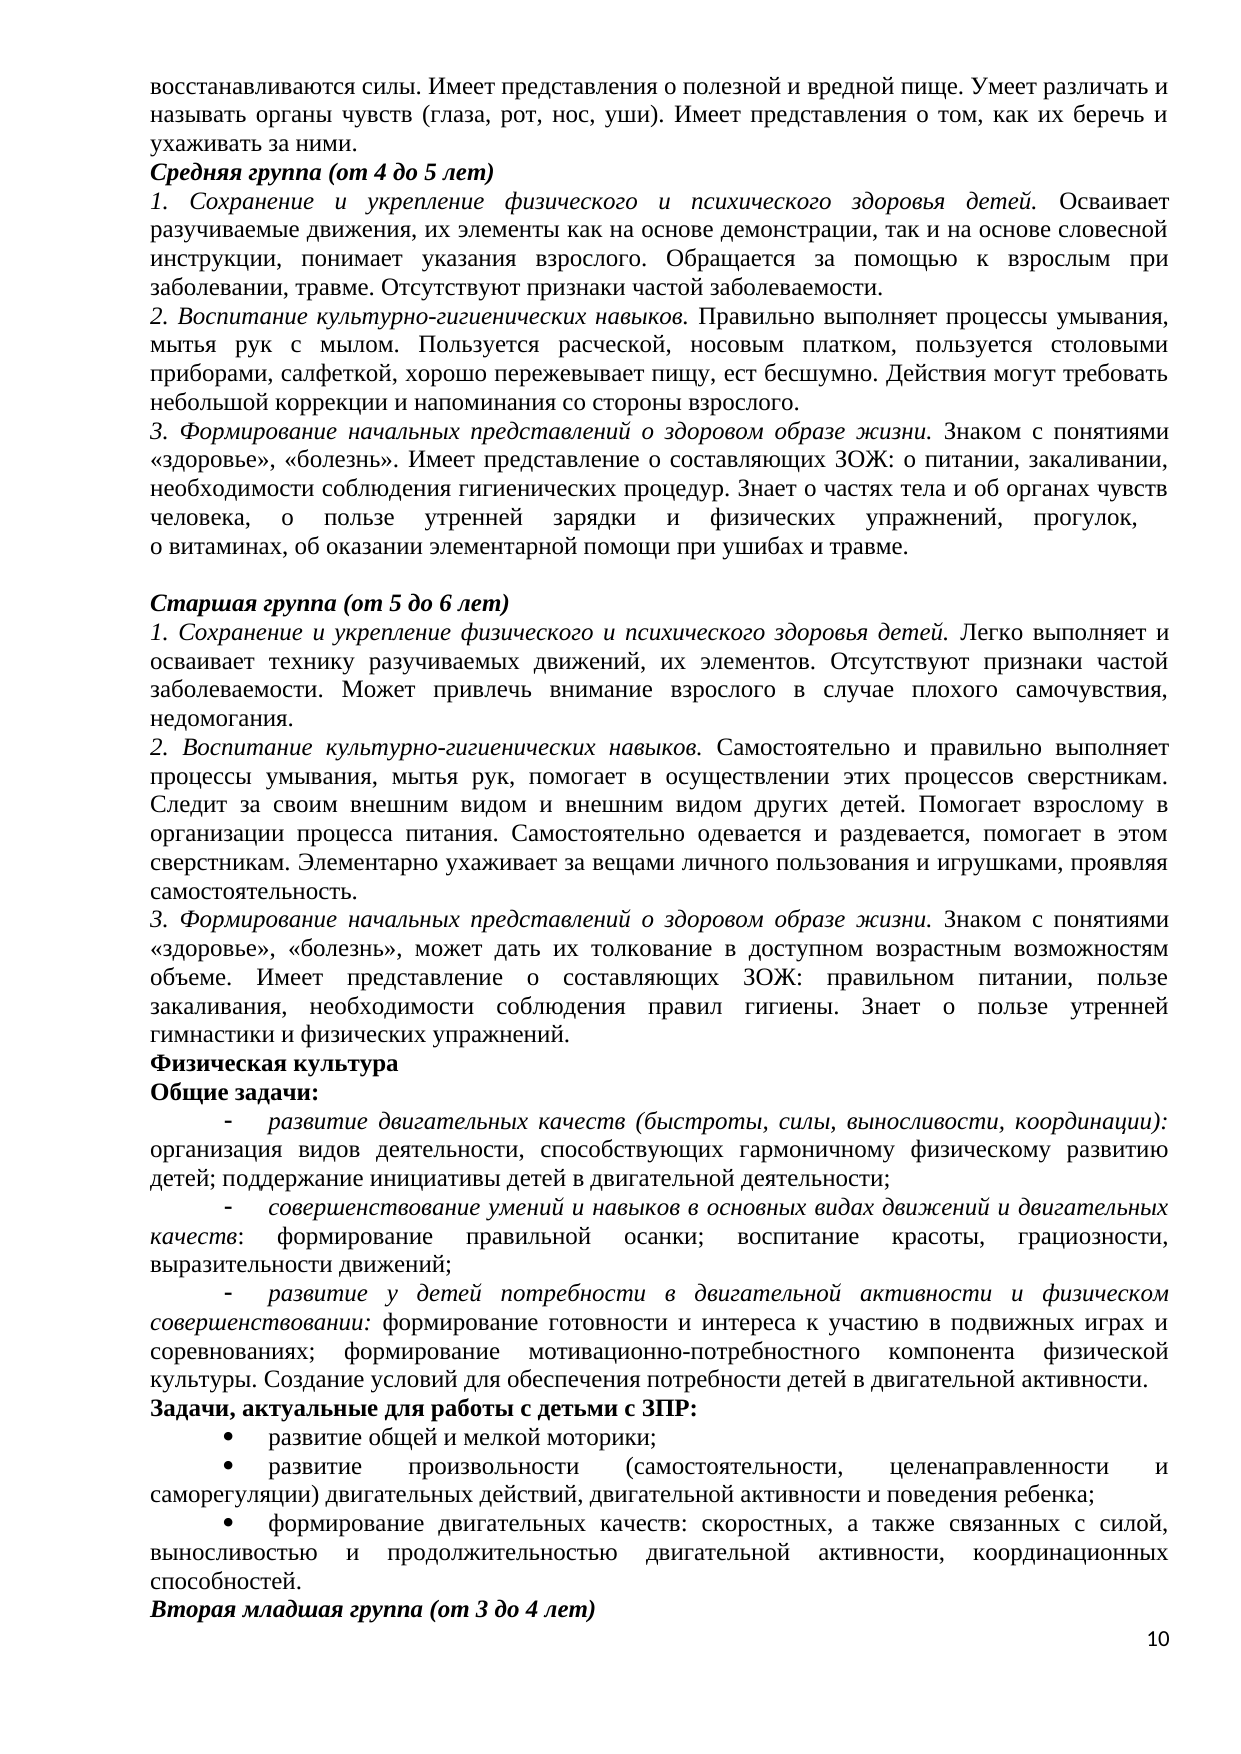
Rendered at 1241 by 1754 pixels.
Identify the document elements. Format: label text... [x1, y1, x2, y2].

text 2. Воспитание культурно-гигиенических навыков. Самостоятельно и правильно выполняет процессы умывания, мытья рук, помогает в осуществлении этих процессов сверстникам. Следит за своим внешним видом и внешним видом других детей. Помогает взрослому в организации процесса питания. Самостоятельно одевается и раздевается, помогает в этом сверстникам. Элементарно ухаживает за вещами личного пользования и игрушками, проявляя самостоятельность. [150, 732, 1169, 904]
text Физическая культура [150, 1048, 1169, 1077]
text Общие задачи: [150, 1077, 1169, 1106]
text Средняя группа (от 4 до 5 лет) [150, 157, 1169, 186]
text Старшая группа (от 5 до 6 лет) [150, 588, 1169, 617]
list совершенствование умений и навыков в основных видах движений и двигательных качеств: формирование правильной осанки; воспитание красоты, грациозности, выразительности движений; [150, 1192, 1169, 1278]
list развитие общей и мелкой моторики; [150, 1422, 1169, 1451]
list развитие двигательных качеств (быстроты, силы, выносливости, координации): организация видов деятельности, способствующих гармоничному физическому развитию детей; поддержание инициативы детей в двигательной деятельности; [150, 1106, 1169, 1192]
text 2. Воспитание культурно-гигиенических навыков. Правильно выполняет процессы умывания, мытья рук с мылом. Пользуется расческой, носовым платком, пользуется столовыми приборами, салфеткой, хорошо пережевывает пищу, ест бесшумно. Действия могут требовать небольшой коррекции и напоминания со стороны взрослого. [150, 301, 1169, 416]
text 1. Сохранение и укрепление физического и психического здоровья детей. Осваивает разучиваемые движения, их элементы как на основе демонстрации, так и на основе словесной инструкции, понимает указания взрослого. Обращается за помощью к взрослым при заболевании, травме. Отсутствуют признаки частой заболеваемости. [150, 186, 1169, 301]
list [150, 71, 1169, 157]
list развитие у детей потребности в двигательной активности и физическом совершенствовании: формирование готовности и интереса к участию в подвижных играх и соревнованиях; формирование мотивационно-потребностного компонента физической культуры. Создание условий для обеспечения потребности детей в двигательной активности. [150, 1278, 1169, 1393]
text Задачи, актуальные для работы с детьми с ЗПР: [150, 1393, 1169, 1422]
text Вторая младшая группа (от 3 до 4 лет) [150, 1594, 1169, 1623]
text 1. Сохранение и укрепление физического и психического здоровья детей. Легко выполняет и осваивает технику разучиваемых движений, их элементов. Отсутствуют признаки частой заболеваемости. Может привлечь внимание взрослого в случае плохого самочувствия, недомогания. [150, 617, 1169, 732]
list развитие произвольности (самостоятельности, целенаправленности и саморегуляции) двигательных действий, двигательной активности и поведения ребенка; [150, 1451, 1169, 1508]
list формирование двигательных качеств: скоростных, а также связанных с силой, выносливостью и продолжительностью двигательной активности, координационных способностей. [150, 1508, 1169, 1594]
text 3. Формирование начальных представлений о здоровом образе жизни. Знаком с понятиями «здоровье», «болезнь». Имеет представление о составляющих ЗОЖ: о питании, закаливании, необходимости соблюдения гигиенических процедур. Знает о частях тела и об органах чувств человека, о пользе утренней зарядки и физических упражнений, прогулок, о витаминах, об оказании элементарной помощи при ушибах и травме. [150, 416, 1169, 559]
text 3. Формирование начальных представлений о здоровом образе жизни. Знаком с понятиями «здоровье», «болезнь», может дать их толкование в доступном возрастным возможностям объеме. Имеет представление о составляющих ЗОЖ: правильном питании, пользе закаливания, необходимости соблюдения правил гигиены. Знает о пользе утренней гимнастики и физических упражнений. [150, 904, 1169, 1048]
